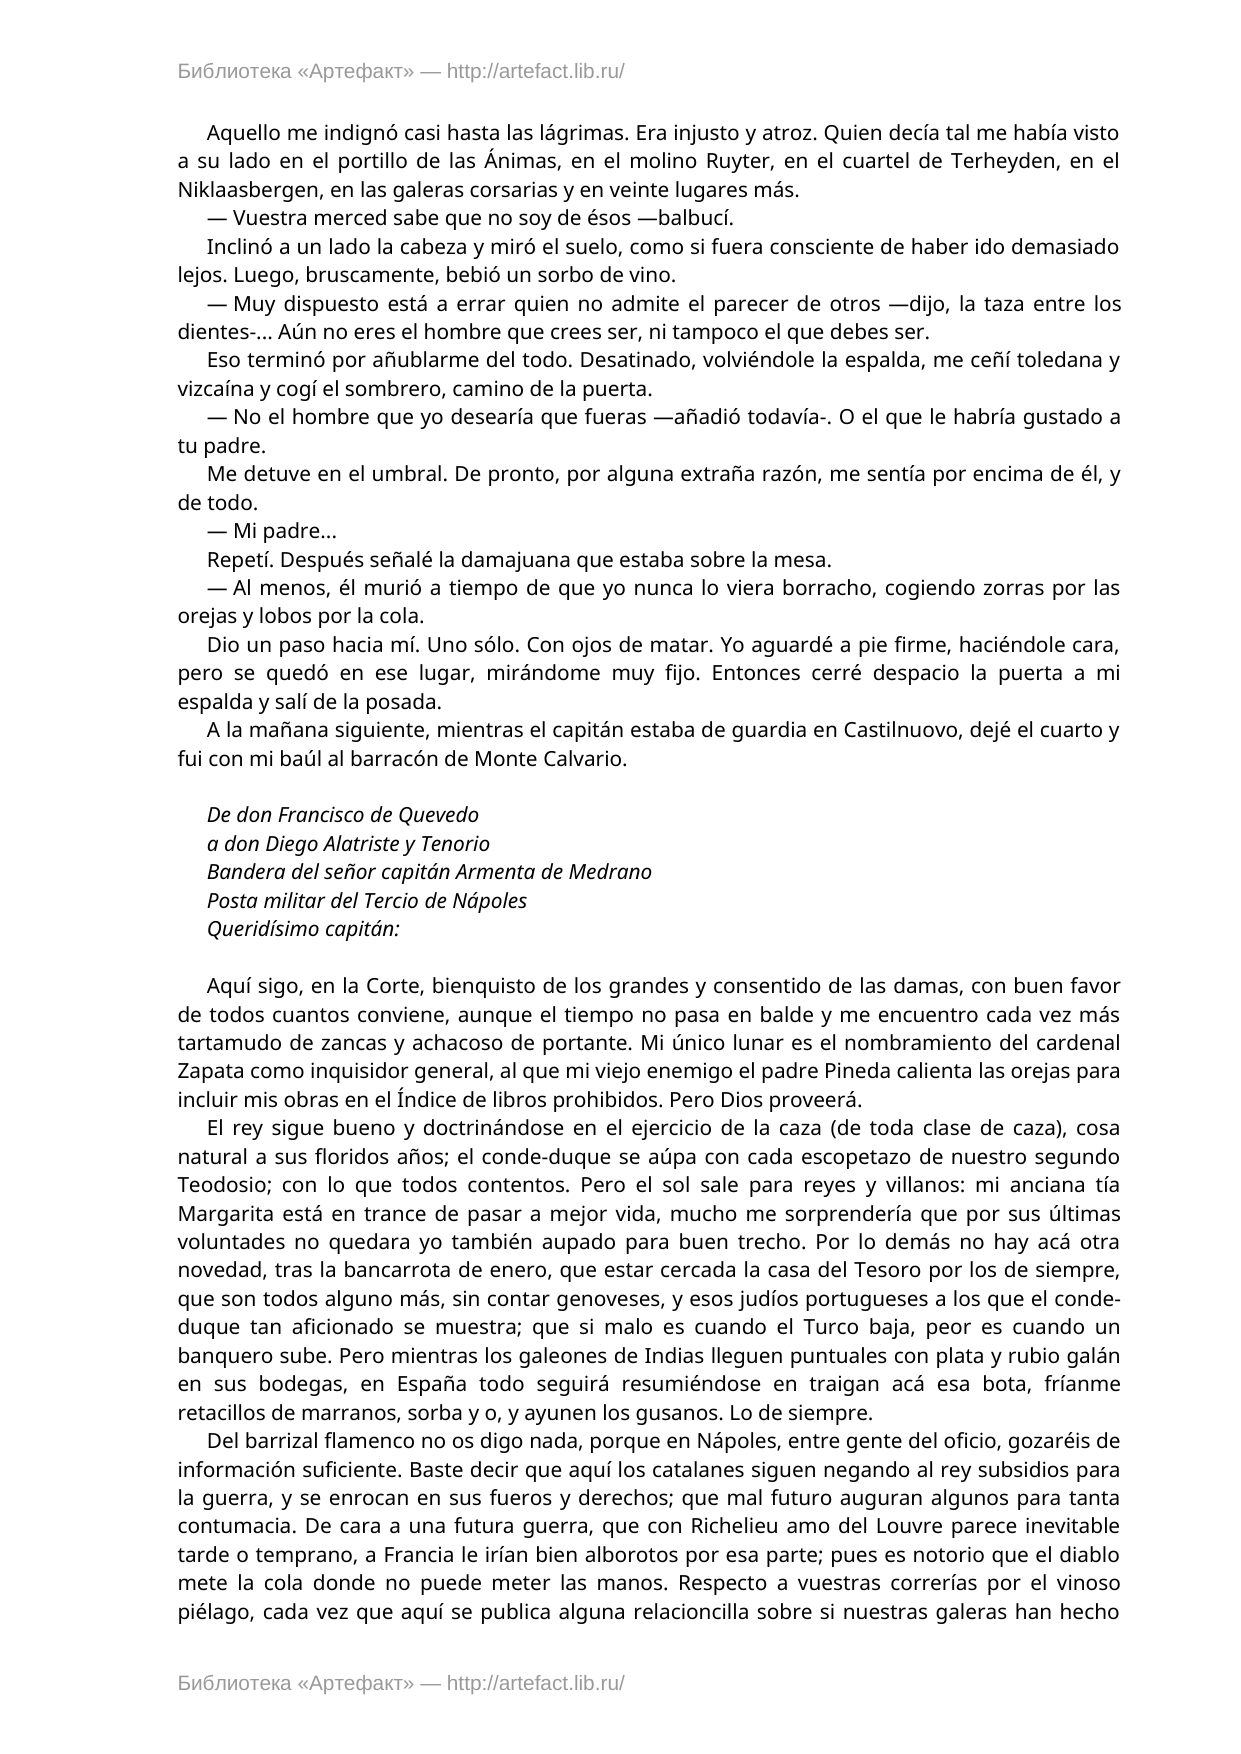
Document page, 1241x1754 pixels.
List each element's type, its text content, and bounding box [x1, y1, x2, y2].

text Queridísimo capitán: [177, 914, 1122, 943]
text — Al menos, él murió a tiempo de que yo nunca lo viera borracho, cogiendo zorras por las orejas y lobos por la cola. [177, 573, 1122, 630]
text — Mi padre... [177, 516, 1122, 545]
text Aquello me indignó casi hasta las lágrimas. Era injusto y atroz. Quien decía tal me había visto a su lado en el portillo de las Ánimas, en el molino Ruyter, en el cuartel de Terheyden, en el Niklaasbergen, en las galeras corsarias y en veinte lugares más. [177, 118, 1122, 203]
text De don Francisco de Quevedo [177, 801, 1122, 829]
text — Muy dispuesto está a errar quien no admite el parecer de otros —dijo, la taza entre los dientes-... Aún no eres el hombre que crees ser, ni tampoco el que debes ser. [177, 289, 1122, 346]
text Repetí. Después señalé la damajuana que estaba sobre la mesa. [177, 545, 1122, 573]
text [177, 1426, 1122, 1625]
text — Vuestra merced sabe que no soy de ésos —balbucí. [177, 203, 1122, 232]
text Bandera del señor capitán Armenta de Medrano [177, 857, 1122, 886]
text — No el hombre que yo desearía que fueras —añadió todavía-. O el que le habría gustado a tu padre. [177, 402, 1122, 459]
text a don Diego Alatriste y Tenorio [177, 829, 1122, 857]
text Posta militar del Tercio de Nápoles [177, 886, 1122, 914]
text Eso terminó por añublarme del todo. Desatinado, volviéndole la espalda, me ceñí toledana y vizcaína y cogí el sombrero, camino de la puerta. [177, 346, 1122, 402]
text Me detuve en el umbral. De pronto, por alguna extraña razón, me sentía por encima de él, y de todo. [177, 459, 1122, 516]
text Inclinó a un lado la cabeza y miró el suelo, como si fuera consciente de haber ido demasiado lejos. Luego, bruscamente, bebió un sorbo de vino. [177, 232, 1122, 289]
text Dio un paso hacia mí. Uno sólo. Con ojos de matar. Yo aguardé a pie firme, haciéndole cara, pero se quedó en ese lugar, mirándome muy fijo. Entonces cerré despacio la puerta a mi espalda y salí de la posada. [177, 630, 1122, 715]
text El rey sigue bueno y doctrinándose en el ejercicio de la caza (de toda clase de caza), cosa natural a sus floridos años; el conde-duque se aúpa con cada escopetazo de nuestro segundo Teodosio; con lo que todos contentos. Pero el sol sale para reyes y villanos: mi anciana tía Margarita está en trance de pasar a mejor vida, mucho me sorprendería que por sus últimas voluntades no quedara yo también aupado para buen trecho. Por lo demás no hay acá otra novedad, tras la bancarrota de enero, que estar cercada la casa del Tesoro por los de siempre, que son todos alguno más, sin contar genoveses, y esos judíos portugueses a los que el conde-duque tan aficionado se muestra; que si malo es cuando el Turco baja, peor es cuando un banquero sube. Pero mientras los galeones de Indias lleguen puntuales con plata y rubio galán en sus bodegas, en España todo seguirá resumiéndose en traigan acá esa bota, fríanme retacillos de marranos, sorba y o, y ayunen los gusanos. Lo de siempre. [177, 1113, 1122, 1426]
text Aquí sigo, en la Corte, bienquisto de los grandes y consentido de las damas, con buen favor de todos cuantos conviene, aunque el tiempo no pasa en balde y me encuentro cada vez más tartamudo de zancas y achacoso de portante. Mi único lunar es el nombramiento del cardenal Zapata como inquisidor general, al que mi viejo enemigo el padre Pineda calienta las orejas para incluir mis obras en el Índice de libros prohibidos. Pero Dios proveerá. [177, 971, 1122, 1113]
text A la mañana siguiente, mientras el capitán estaba de guardia en Castilnuovo, dejé el cuarto y fui con mi baúl al barracón de Monte Calvario. [177, 715, 1122, 772]
